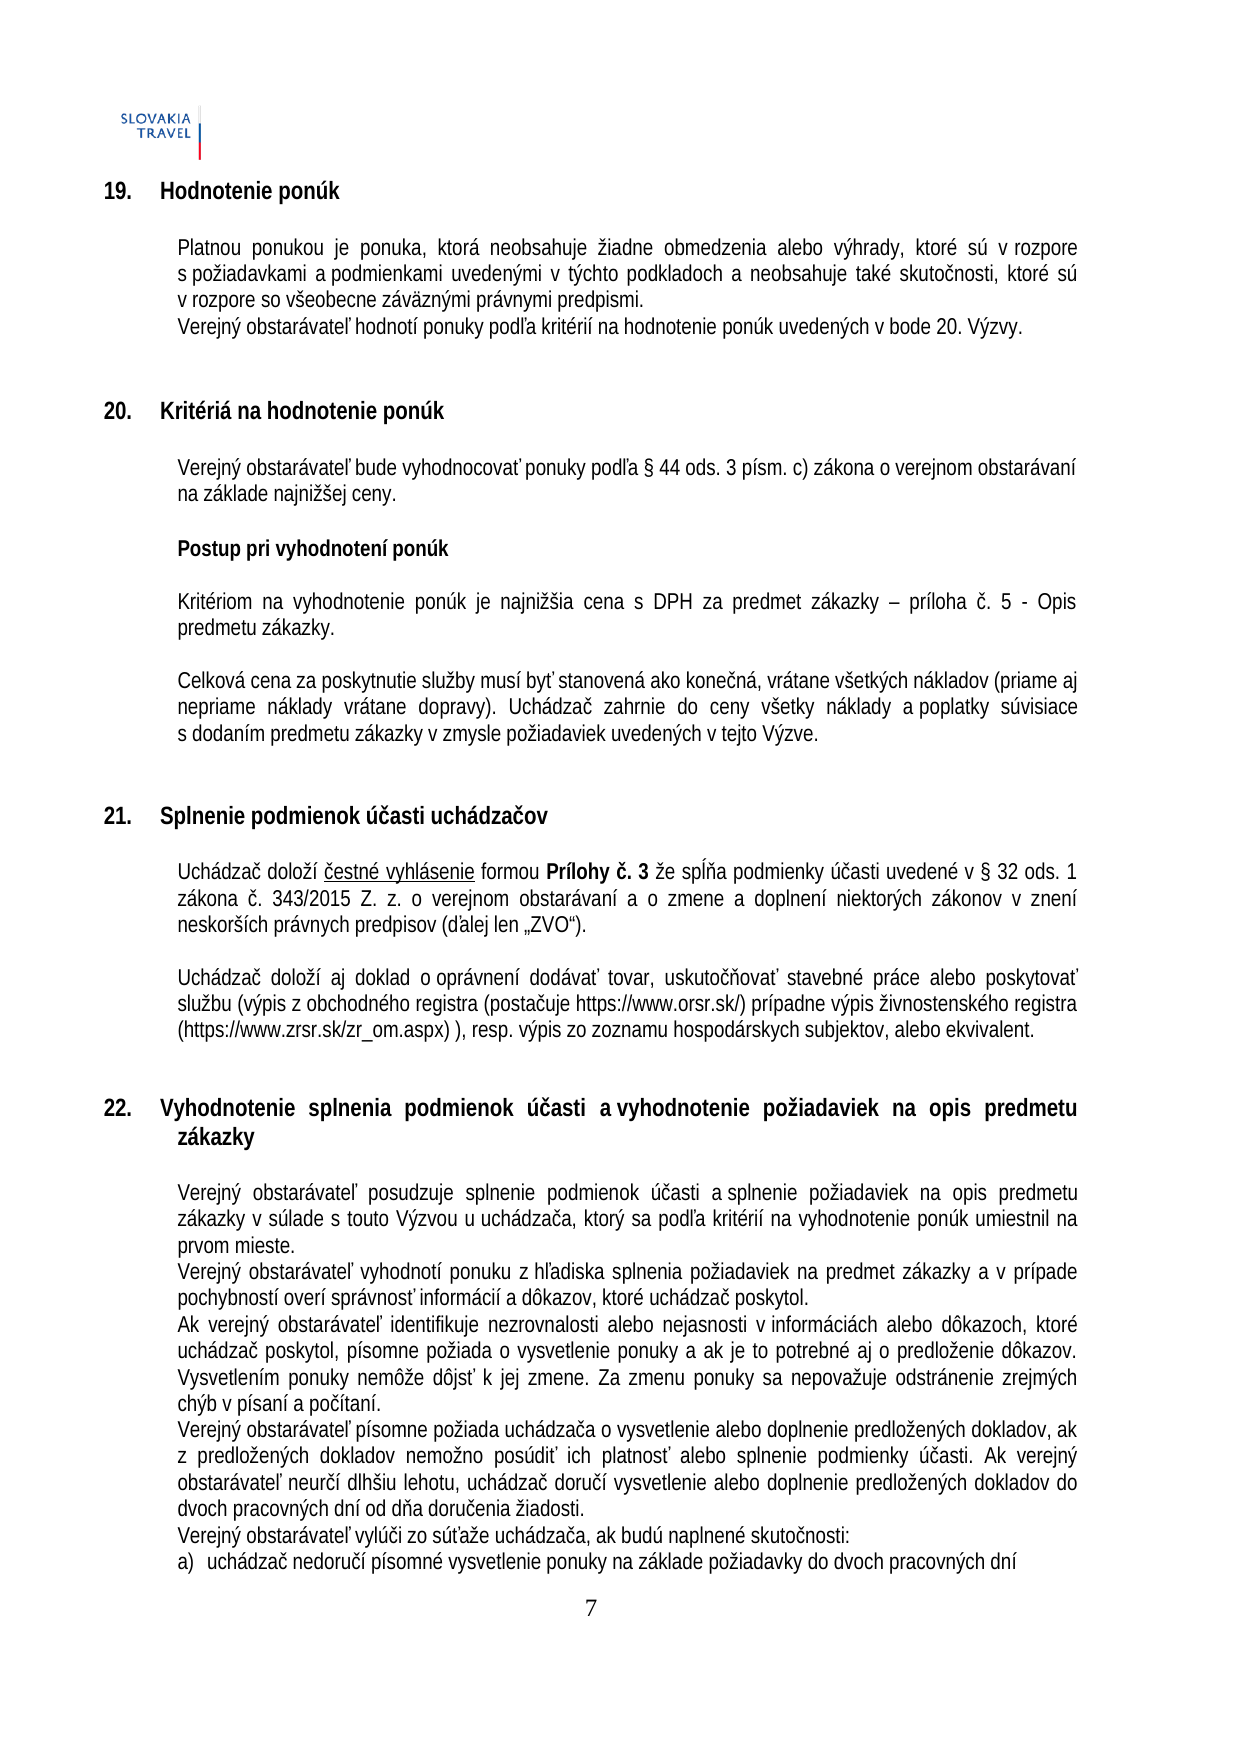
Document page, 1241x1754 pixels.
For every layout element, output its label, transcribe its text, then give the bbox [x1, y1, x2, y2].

text Uchádzač doloží čestné vyhlásenie formou Prílohy č. 3 že spĺňa podmienky účasti uvedené v § 32 ods. 1 zákona č. 343/2015 Z. z. o verejnom obstarávaní a o zmene a doplnení niektorých zákonov v znení neskorších právnych predpisov (ďalej len „ZVO“). [177, 858, 1078, 937]
text Verejný obstarávateľ vylúči zo súťaže uchádzača, ak budú naplnené skutočnosti: [177, 1522, 1078, 1548]
text Verejný obstarávateľ vyhodnotí ponuku z hľadiska splnenia požiadaviek na predmet zákazky a v prípade pochybností overí správnosť informácií a dôkazov, ktoré uchádzač poskytol. [177, 1258, 1078, 1311]
subtitle Hodnotenie ponúk [103, 176, 1078, 205]
text Kritériom na vyhodnotenie ponúk je najnižšia cena s DPH za predmet zákazky – príloha č. 5 - Opis predmetu zákazky. [177, 588, 1078, 641]
list uchádzač nedoručí písomné vysvetlenie ponuky na základe požiadavky do dvoch pracovných dní [177, 1548, 1078, 1574]
subtitle Splnenie podmienok účasti uchádzačov [103, 801, 1078, 829]
text Celková cena za poskytnutie služby musí byť stanovená ako konečná, vrátane všetkých nákladov (priame aj nepriame náklady vrátane dopravy). Uchádzač zahrnie do ceny všetky náklady a poplatky súvisiace s dodaním predmetu zákazky v zmysle požiadaviek uvedených v tejto Výzve. [177, 667, 1078, 746]
text Verejný obstarávateľ hodnotí ponuky podľa kritérií na hodnotenie ponúk uvedených v bode 20. Výzvy. [177, 313, 1078, 339]
text Verejný obstarávateľ posudzuje splnenie podmienok účasti a splnenie požiadaviek na opis predmetu zákazky v súlade s touto Výzvou u uchádzača, ktorý sa podľa kritérií na vyhodnotenie ponúk umiestnil na prvom mieste. [177, 1179, 1078, 1258]
text Ak verejný obstarávateľ identifikuje nezrovnalosti alebo nejasnosti v informáciách alebo dôkazoch, ktoré uchádzač poskytol, písomne požiada o vysvetlenie ponuky a ak je to potrebné aj o predloženie dôkazov. Vysvetlením ponuky nemôže dôjsť k jej zmene. Za zmenu ponuky sa nepovažuje odstránenie zrejmých chýb v písaní a počítaní. [177, 1311, 1078, 1416]
subtitle Kritériá na hodnotenie ponúk [103, 396, 1078, 425]
picture [103, 88, 218, 177]
text Postup pri vyhodnotení ponúk [103, 535, 1078, 561]
text Verejný obstarávateľ bude vyhodnocovať ponuky podľa § 44 ods. 3 písm. c) zákona o verejnom obstarávaní na základe najnižšej ceny. [177, 454, 1078, 506]
subtitle Vyhodnotenie splnenia podmienok účasti a vyhodnotenie požiadaviek na opis predmetu zákazky [103, 1093, 1078, 1150]
text Platnou ponukou je ponuka, ktorá neobsahuje žiadne obmedzenia alebo výhrady, ktoré sú v rozpore s požiadavkami a podmienkami uvedenými v týchto podkladoch a neobsahuje také skutočnosti, ktoré sú v rozpore so všeobecne záväznými právnymi predpismi. [177, 234, 1078, 313]
text Uchádzač doloží aj doklad o oprávnení dodávať tovar, uskutočňovať stavebné práce alebo poskytovať službu (výpis z obchodného registra (postačuje https://www.orsr.sk/) prípadne výpis živnostenského registra (https://www.zrsr.sk/zr_om.aspx) ), resp. výpis zo zoznamu hospodárskych subjektov, alebo ekvivalent. [177, 964, 1078, 1043]
text Verejný obstarávateľ písomne požiada uchádzača o vysvetlenie alebo doplnenie predložených dokladov, ak z predložených dokladov nemožno posúdiť ich platnosť alebo splnenie podmienky účasti. Ak verejný obstarávateľ neurčí dlhšiu lehotu, uchádzač doručí vysvetlenie alebo doplnenie predložených dokladov do dvoch pracovných dní od dňa doručenia žiadosti. [177, 1416, 1078, 1522]
